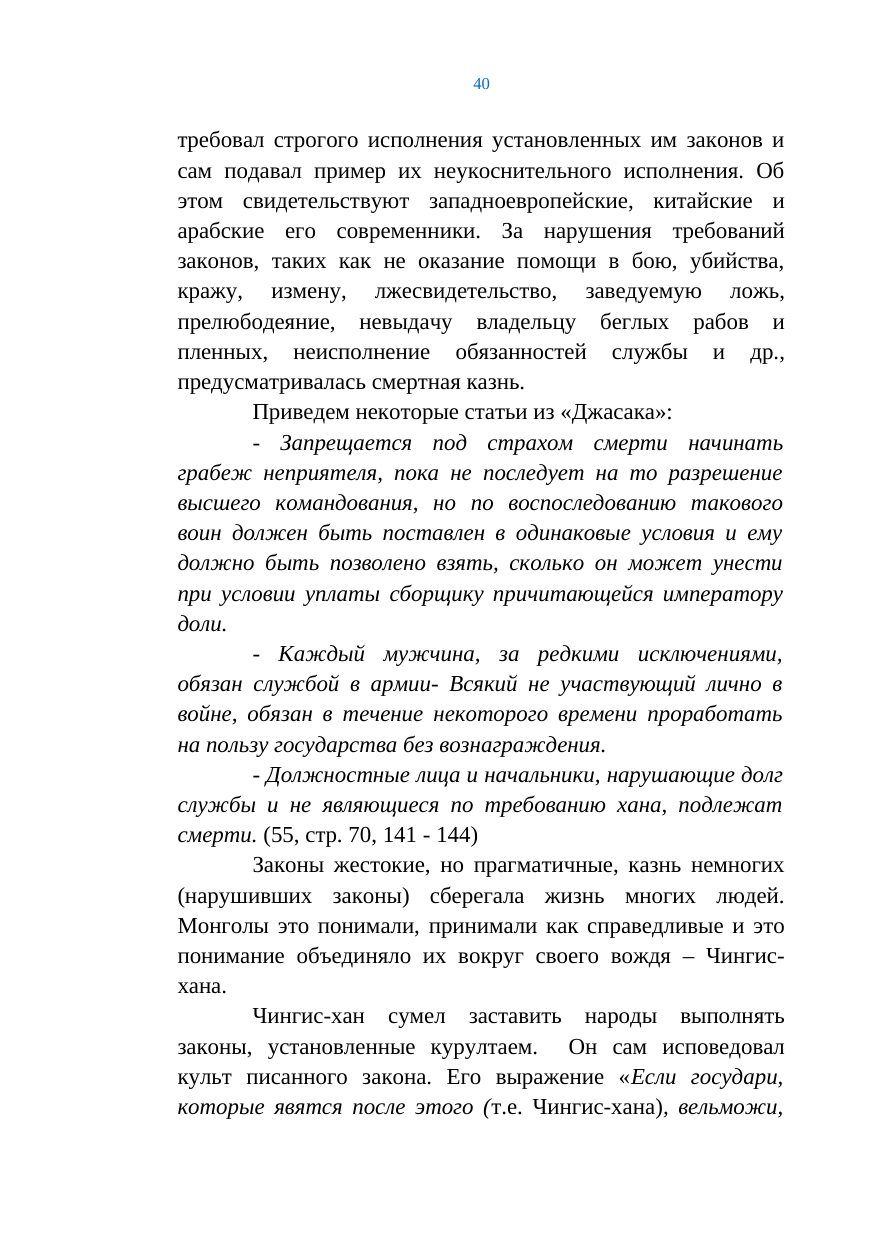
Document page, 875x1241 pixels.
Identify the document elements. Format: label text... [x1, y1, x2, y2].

text - Запрещается под страхом смерти начинать грабеж неприятеля, пока не последует на то разрешение высшего командования, но по воспоследованию такового воин должен быть поставлен в одинаковые условия и ему должно быть позволено взять, сколько он может унести при условии уплаты сборщику причитающейся императору доли. [177, 429, 786, 636]
text Приведем некоторые статьи из «Джасака»: [177, 398, 786, 425]
text - Каждый мужчина, за редкими исключениями, обязан службой в армии- Всякий не участвующий лично в войне, обязан в течение некоторого времени проработать на пользу государства без вознаграждения. [177, 640, 786, 757]
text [177, 1003, 786, 1119]
text Законы жестокие, но прагматичные, казнь немногих (нарушивших законы) сберегала жизнь многих людей. Монголы это понимали, принимали как справедливые и это понимание объединяло их вокруг своего вождя – Чингис-хана. [177, 852, 786, 999]
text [177, 127, 786, 394]
text - Должностные лица и начальники, нарушающие долг службы и не являющиеся по требованию хана, подлежат смерти. (55, стр. 70, 141 - 144) [177, 761, 786, 848]
